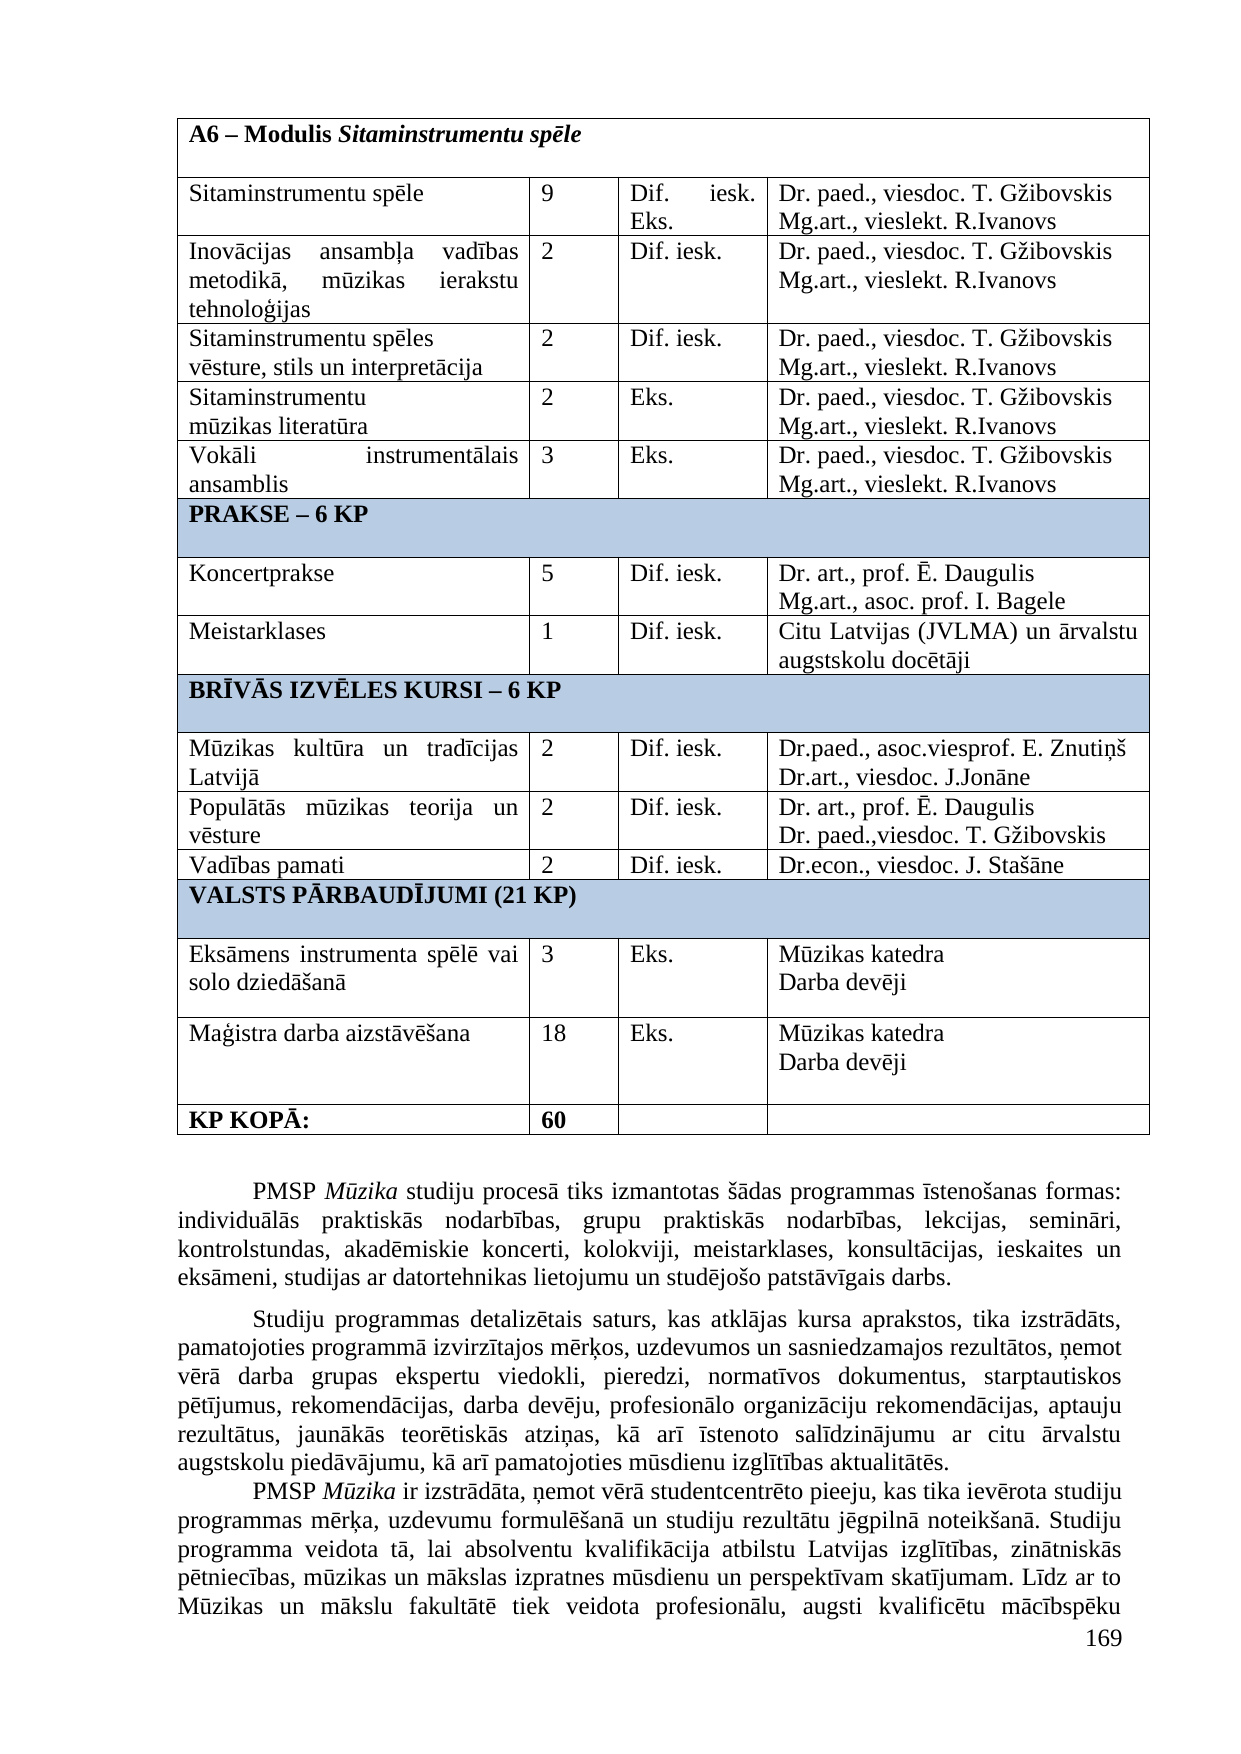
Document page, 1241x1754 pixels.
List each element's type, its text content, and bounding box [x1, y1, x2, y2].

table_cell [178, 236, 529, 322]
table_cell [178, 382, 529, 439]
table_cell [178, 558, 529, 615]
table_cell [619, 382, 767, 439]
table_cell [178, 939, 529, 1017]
text PMSP Mūzika studiju procesā tiks izmantotas šādas programmas īstenošanas formas: individuālās praktiskās nodarbības, grupu praktiskās nodarbības, lekcijas, semināri, kontrolstundas, akadēmiskie koncerti, kolokviji, meistarklases, konsultācijas, ieskaites un eksāmeni, studijas ar datortehnikas lietojumu un studējošo patstāvīgais darbs. [177, 1176, 1122, 1291]
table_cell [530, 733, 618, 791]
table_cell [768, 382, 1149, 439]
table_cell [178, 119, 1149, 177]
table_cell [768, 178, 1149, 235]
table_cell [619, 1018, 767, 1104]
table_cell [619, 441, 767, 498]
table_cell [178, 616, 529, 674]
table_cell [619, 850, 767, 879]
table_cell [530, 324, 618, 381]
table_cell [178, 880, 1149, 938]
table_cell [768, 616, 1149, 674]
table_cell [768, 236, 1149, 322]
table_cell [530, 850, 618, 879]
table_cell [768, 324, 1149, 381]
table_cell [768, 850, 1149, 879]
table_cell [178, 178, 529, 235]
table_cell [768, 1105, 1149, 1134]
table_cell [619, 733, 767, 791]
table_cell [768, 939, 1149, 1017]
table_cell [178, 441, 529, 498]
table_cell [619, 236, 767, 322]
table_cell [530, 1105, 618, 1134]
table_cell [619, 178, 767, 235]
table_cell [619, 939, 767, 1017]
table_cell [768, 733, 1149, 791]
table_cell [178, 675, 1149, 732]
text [177, 1476, 1122, 1620]
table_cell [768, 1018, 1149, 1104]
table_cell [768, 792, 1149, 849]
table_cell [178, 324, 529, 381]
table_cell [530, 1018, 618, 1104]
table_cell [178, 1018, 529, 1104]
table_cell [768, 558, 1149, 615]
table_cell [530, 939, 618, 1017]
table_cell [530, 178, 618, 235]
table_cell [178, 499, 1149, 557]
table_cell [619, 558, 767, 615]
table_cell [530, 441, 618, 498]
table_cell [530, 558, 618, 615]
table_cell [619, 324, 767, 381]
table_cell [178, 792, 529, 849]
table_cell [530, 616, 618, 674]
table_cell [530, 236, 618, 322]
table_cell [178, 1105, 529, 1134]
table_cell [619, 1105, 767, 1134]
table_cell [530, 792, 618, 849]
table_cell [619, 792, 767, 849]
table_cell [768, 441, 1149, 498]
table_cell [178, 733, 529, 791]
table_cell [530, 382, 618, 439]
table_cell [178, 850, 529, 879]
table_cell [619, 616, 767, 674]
